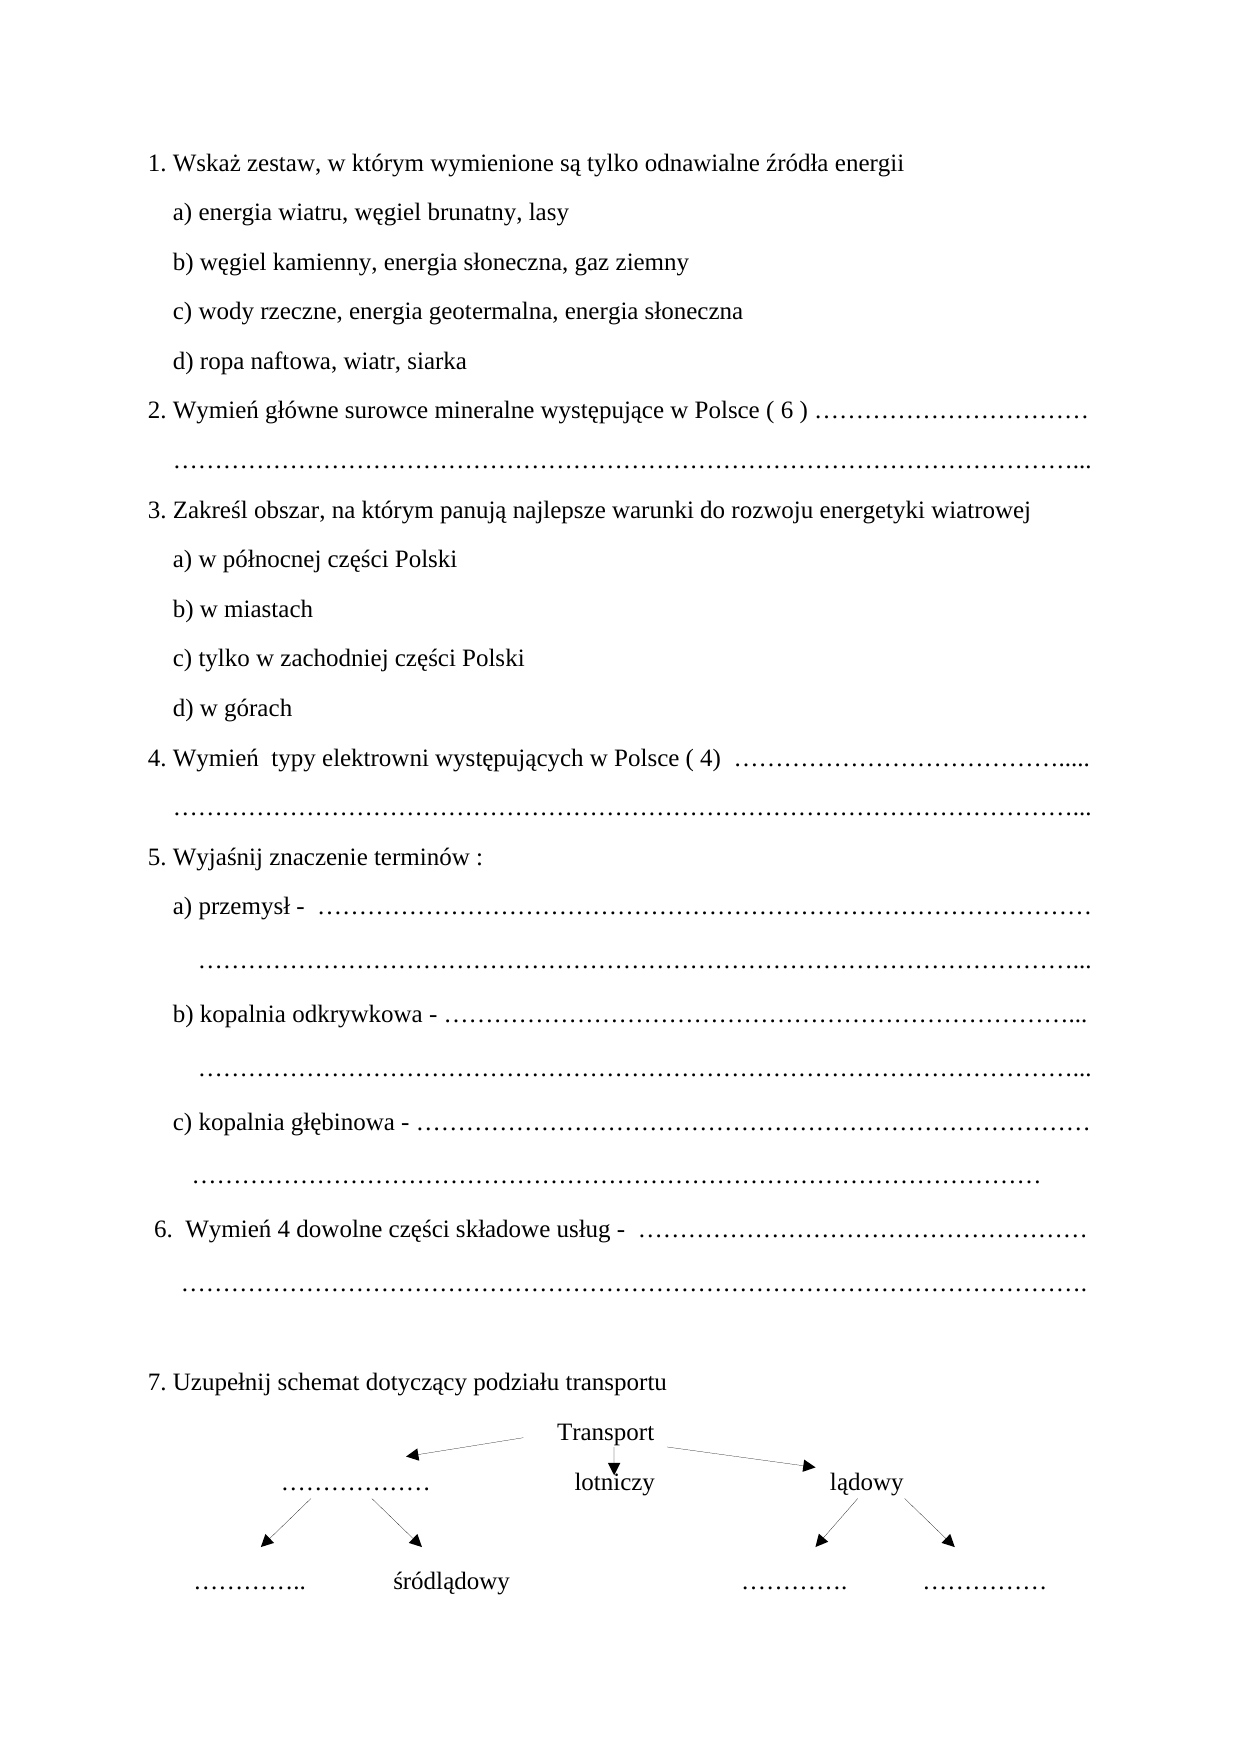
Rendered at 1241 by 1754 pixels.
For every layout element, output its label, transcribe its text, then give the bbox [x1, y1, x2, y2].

text ………………………………………………………………………………………………. [118, 1268, 1093, 1297]
text a) w północnej części Polski [148, 544, 1093, 573]
text 6. Wymień 4 dowolne części składowe usług - ……………………………………………… [148, 1214, 1093, 1243]
text ………………………………………………………………………………………………... [148, 792, 1093, 821]
text a) przemysł - ………………………………………………………………………………… [148, 891, 1093, 920]
text 5. Wyjaśnij znaczenie terminów : [148, 842, 1093, 871]
text c) wody rzeczne, energia geotermalna, energia słoneczna [148, 296, 1093, 325]
text ………………………………………………………………………………………… [148, 1161, 1093, 1189]
text Transport [118, 1417, 1093, 1446]
text c) tylko w zachodniej części Polski [148, 643, 1093, 672]
text b) w miastach [148, 594, 1093, 623]
text 2. Wymień główne surowce mineralne występujące w Polsce ( 6 ) …………………………… [148, 396, 1093, 424]
text ……………… lotniczy lądowy [118, 1467, 1093, 1495]
text 4. Wymień typy elektrowni występujących w Polsce ( 4) …………………………………..... [148, 743, 1093, 771]
text ………………………………………………………………………………………………... [148, 445, 1093, 474]
text a) energia wiatru, węgiel brunatny, lasy [148, 197, 1093, 226]
text 7. Uzupełnij schemat dotyczący podziału transportu [148, 1367, 1093, 1396]
text c) kopalnia głębinowa - ……………………………………………………………………… [148, 1107, 1093, 1136]
text d) w górach [148, 693, 1093, 722]
text b) kopalnia odkrywkowa - …………………………………………………………………... [148, 999, 1093, 1028]
text d) ropa naftowa, wiatr, siarka [148, 346, 1093, 375]
text ……………………………………………………………………………………………... [148, 945, 1093, 974]
text ………….. śródlądowy …………. …………… [118, 1566, 1093, 1594]
text 1. Wskaż zestaw, w którym wymienione są tylko odnawialne źródła energii [148, 148, 1093, 176]
text 3. Zakreśl obszar, na którym panują najlepsze warunki do rozwoju energetyki wiatrowej [148, 495, 1093, 523]
text ……………………………………………………………………………………………... [148, 1053, 1093, 1082]
text b) węgiel kamienny, energia słoneczna, gaz ziemny [148, 247, 1093, 276]
